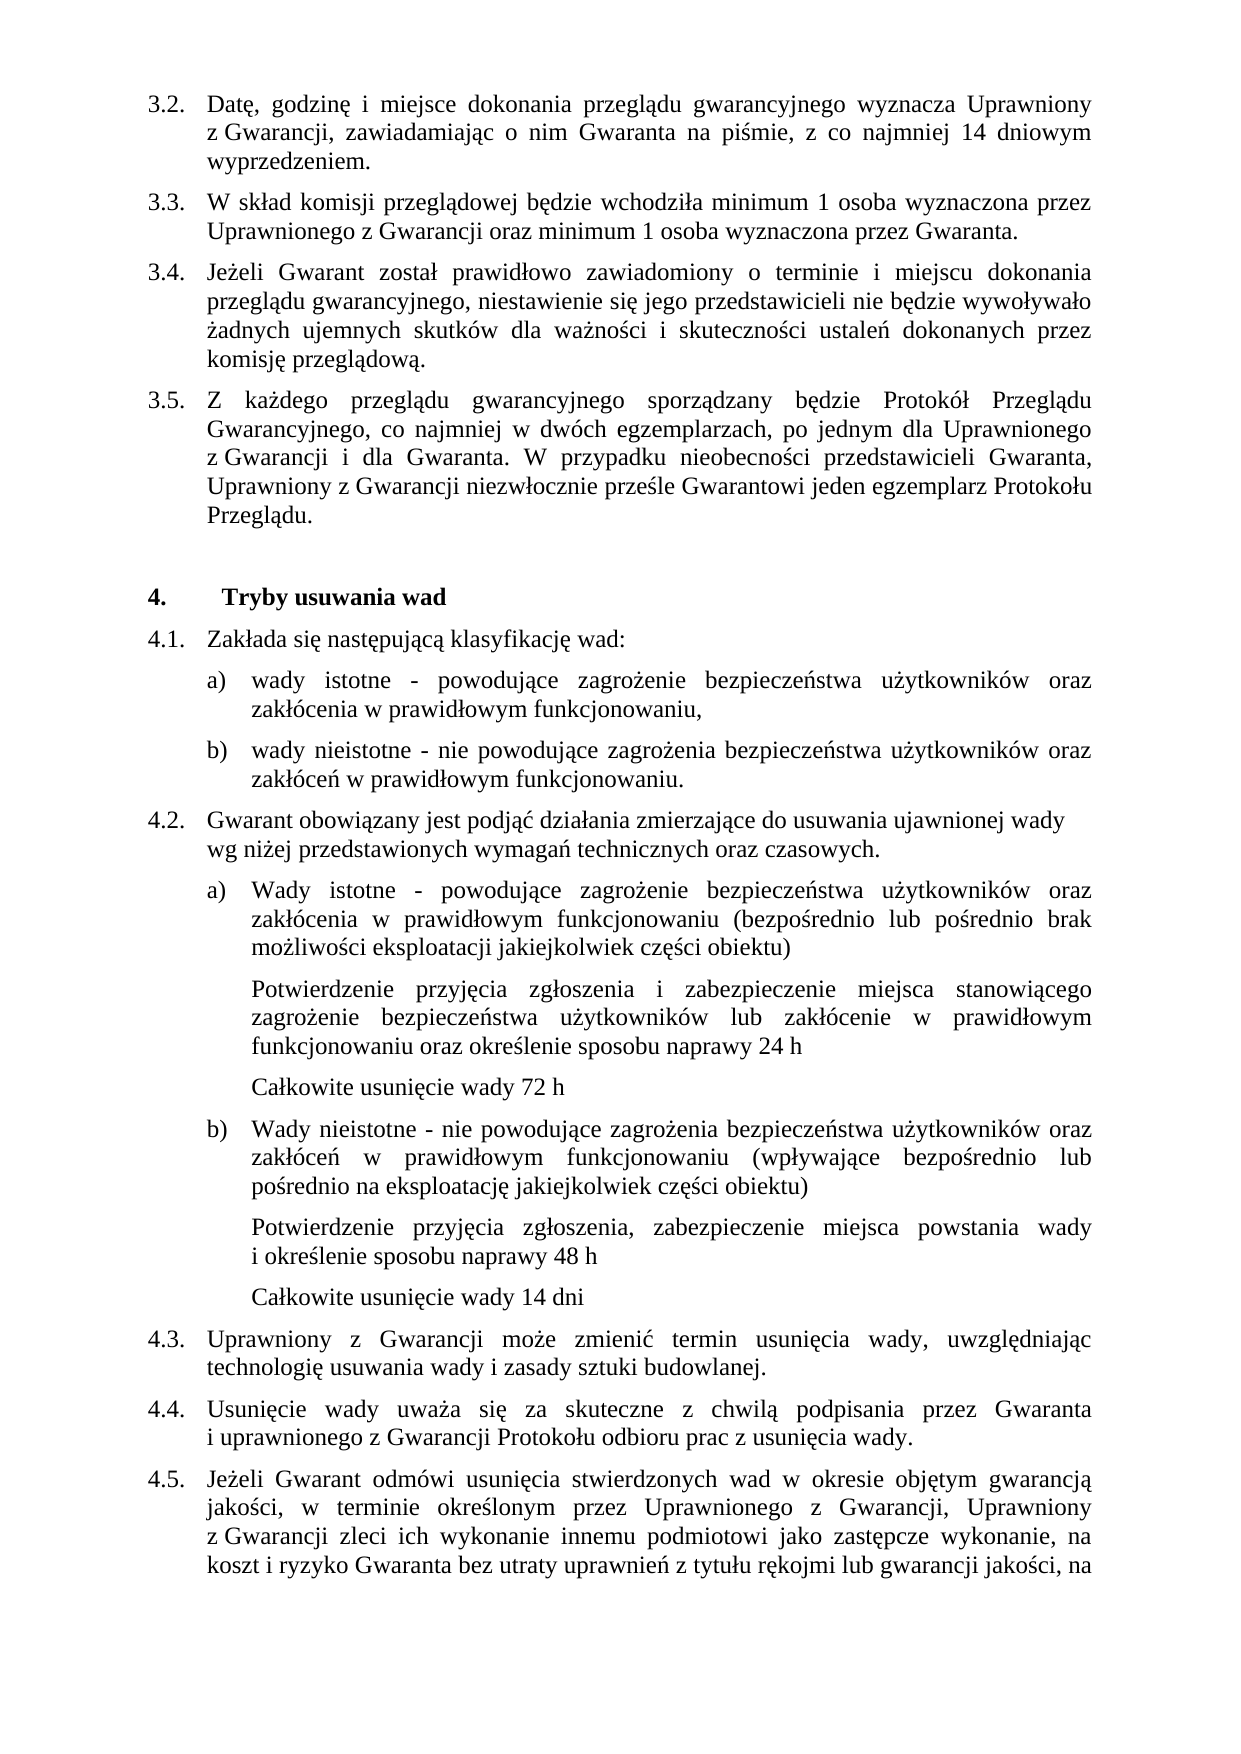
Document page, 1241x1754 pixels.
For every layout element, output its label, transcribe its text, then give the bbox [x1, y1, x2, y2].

text 3.4. Jeżeli Gwarant został prawidłowo zawiadomiony o terminie i miejscu dokonania przeglądu gwarancyjnego, niestawienie się jego przedstawicieli nie będzie wywoływało żadnych ujemnych skutków dla ważności i skuteczności ustaleń dokonanych przez komisję przeglądową. [148, 257, 1093, 372]
text Całkowite usunięcie wady 72 h [251, 1072, 1093, 1101]
text b) Wady nieistotne - nie powodujące zagrożenia bezpieczeństwa użytkowników oraz zakłóceń w prawidłowym funkcjonowaniu (wpływające bezpośrednio lub pośrednio na eksploatację jakiejkolwiek części obiektu) [207, 1114, 1093, 1200]
text 4.2. Gwarant obowiązany jest podjąć działania zmierzające do usuwania ujawnionej wady wg niżej przedstawionych wymagań technicznych oraz czasowych. [148, 805, 1093, 862]
text 4. Tryby usuwania wad [148, 582, 1093, 611]
text 3.2. Datę, godzinę i miejsce dokonania przeglądu gwarancyjnego wyznacza Uprawniony z Gwarancji, zawiadamiając o nim Gwaranta na piśmie, z co najmniej 14 dniowym wyprzedzeniem. [148, 89, 1093, 175]
text 3.3. W skład komisji przeglądowej będzie wchodziła minimum 1 osoba wyznaczona przez Uprawnionego z Gwarancji oraz minimum 1 osoba wyznaczona przez Gwaranta. [148, 187, 1093, 245]
text 4.4. Usunięcie wady uważa się za skuteczne z chwilą podpisania przez Gwaranta i uprawnionego z Gwarancji Protokołu odbioru prac z usunięcia wady. [148, 1394, 1093, 1451]
text a) Wady istotne - powodujące zagrożenie bezpieczeństwa użytkowników oraz zakłócenia w prawidłowym funkcjonowaniu (bezpośrednio lub pośrednio brak możliwości eksploatacji jakiejkolwiek części obiektu) [207, 875, 1093, 961]
text 4.3. Uprawniony z Gwarancji może zmienić termin usunięcia wady, uwzględniając technologię usuwania wady i zasady sztuki budowlanej. [148, 1324, 1093, 1381]
text b) wady nieistotne - nie powodujące zagrożenia bezpieczeństwa użytkowników oraz zakłóceń w prawidłowym funkcjonowaniu. [207, 735, 1093, 792]
text 3.5. Z każdego przeglądu gwarancyjnego sporządzany będzie Protokół Przeglądu Gwarancyjnego, co najmniej w dwóch egzemplarzach, po jednym dla Uprawnionego z Gwarancji i dla Gwaranta. W przypadku nieobecności przedstawicieli Gwaranta, Uprawniony z Gwarancji niezwłocznie prześle Gwarantowi jeden egzemplarz Protokołu Przeglądu. [148, 385, 1093, 529]
text 4.1. Zakłada się następującą klasyfikację wad: [148, 624, 1093, 652]
text Potwierdzenie przyjęcia zgłoszenia i zabezpieczenie miejsca stanowiącego zagrożenie bezpieczeństwa użytkowników lub zakłócenie w prawidłowym funkcjonowaniu oraz określenie sposobu naprawy 24 h [251, 974, 1093, 1060]
text a) wady istotne - powodujące zagrożenie bezpieczeństwa użytkowników oraz zakłócenia w prawidłowym funkcjonowaniu, [207, 665, 1093, 722]
text Potwierdzenie przyjęcia zgłoszenia, zabezpieczenie miejsca powstania wady i określenie sposobu naprawy 48 h [251, 1212, 1093, 1270]
text Całkowite usunięcie wady 14 dni [251, 1282, 1093, 1311]
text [148, 1464, 1093, 1579]
